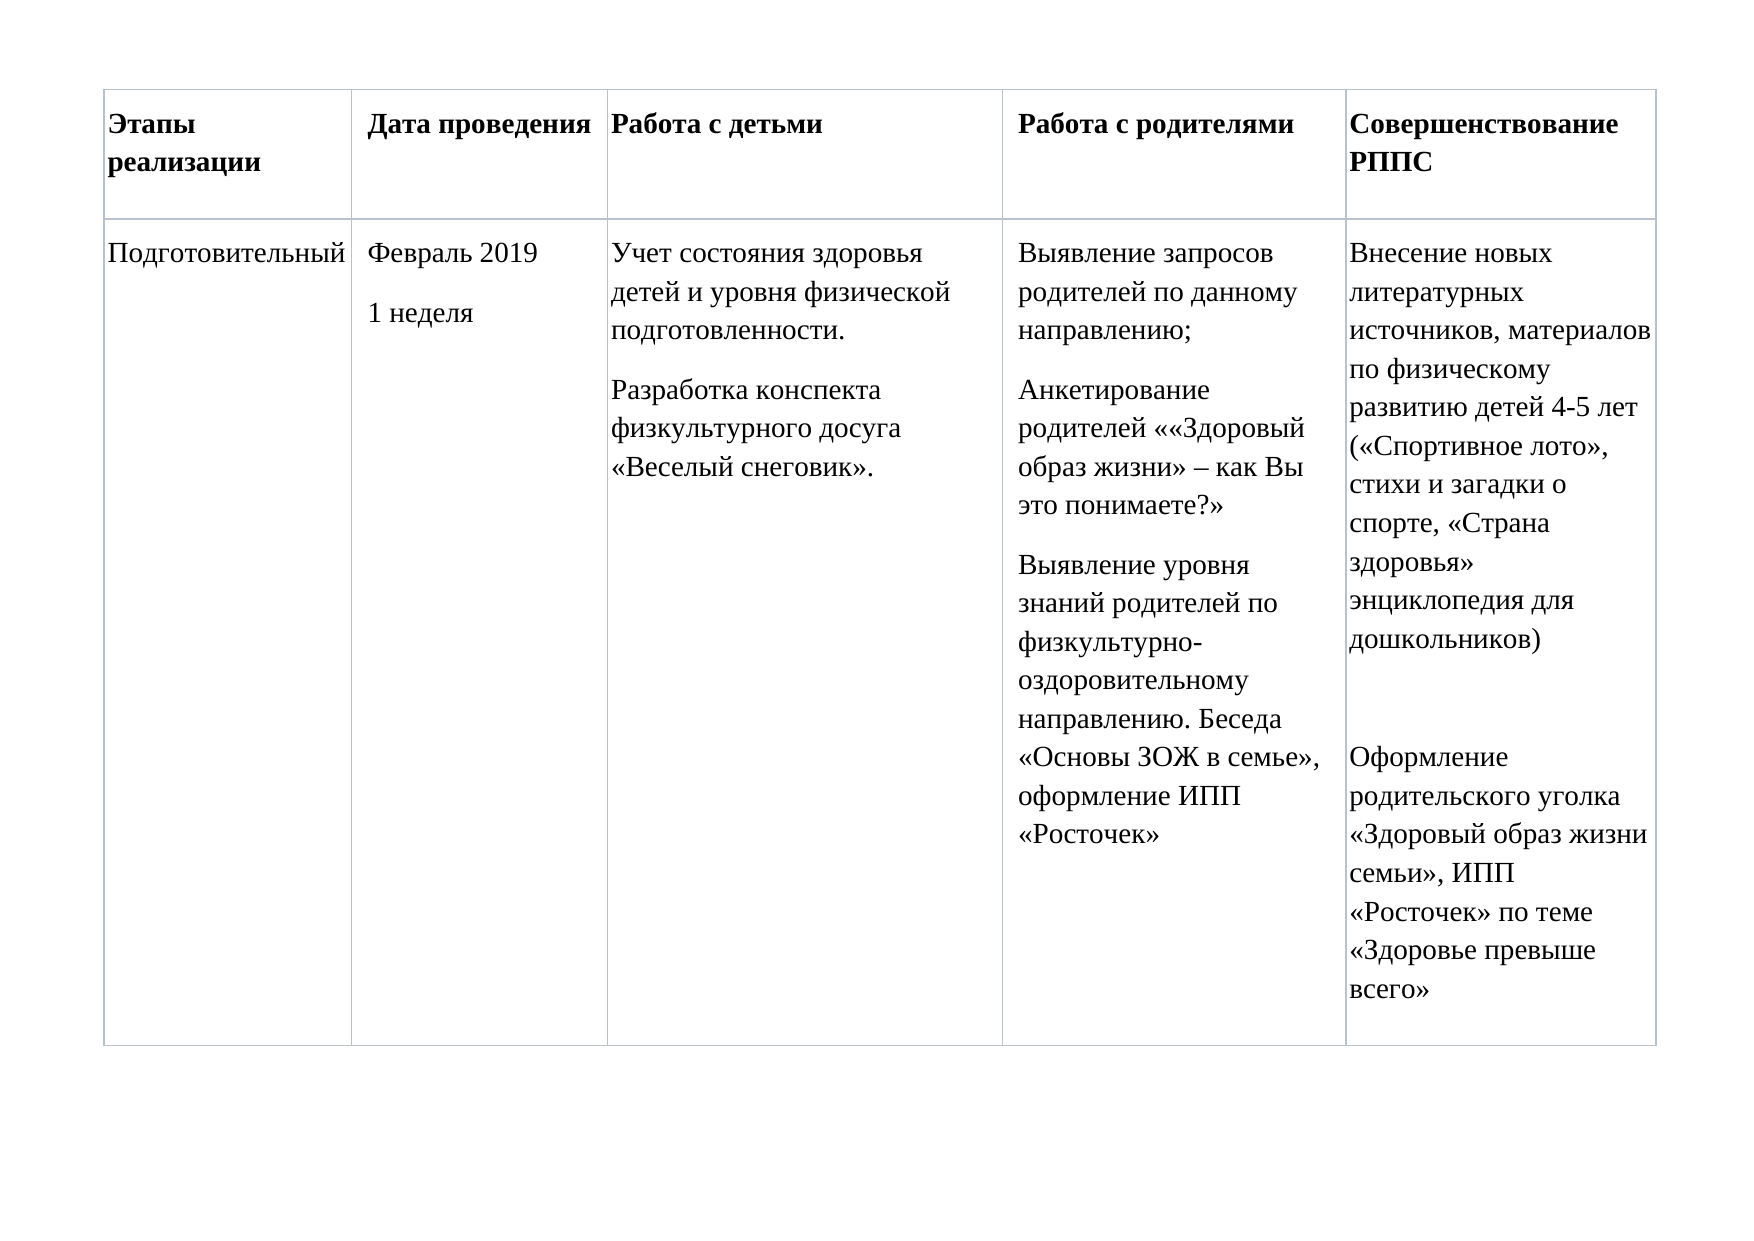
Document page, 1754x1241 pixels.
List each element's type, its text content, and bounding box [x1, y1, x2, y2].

table_header Этапы реализации [105, 90, 351, 218]
table_cell Учет состояния здоровья детей и уровня физической подготовленности. Разработка конспекта физкультурного досуга «Веселый снеговик». [608, 220, 1002, 1045]
table_header Дата проведения [352, 90, 607, 218]
table_cell Подготовительный [105, 220, 351, 1045]
table_cell Выявление запросов родителей по данному направлению; Анкетирование родителей ««Здоровый образ жизни» – как Вы это понимаете?» Выявление уровня знаний родителей по физкультурно-оздоровительному направлению. Беседа «Основы ЗОЖ в семье», оформление ИПП «Росточек» [1003, 220, 1345, 1045]
table_cell Февраль 2019 1 неделя [352, 220, 607, 1045]
table_header Работа с родителями [1003, 90, 1345, 218]
table_header Совершенствование РППС [1347, 90, 1655, 218]
table_cell Внесение новых литературных источников, материалов по физическому развитию детей 4-5 лет («Спортивное лото», стихи и загадки о спорте, «Страна здоровья» энциклопедия для дошкольников) Оформление родительского уголка «Здоровый образ жизни семьи», ИПП «Росточек» по теме «Здоровье превыше всего» [1347, 220, 1655, 1045]
table_header Работа с детьми [608, 90, 1002, 218]
